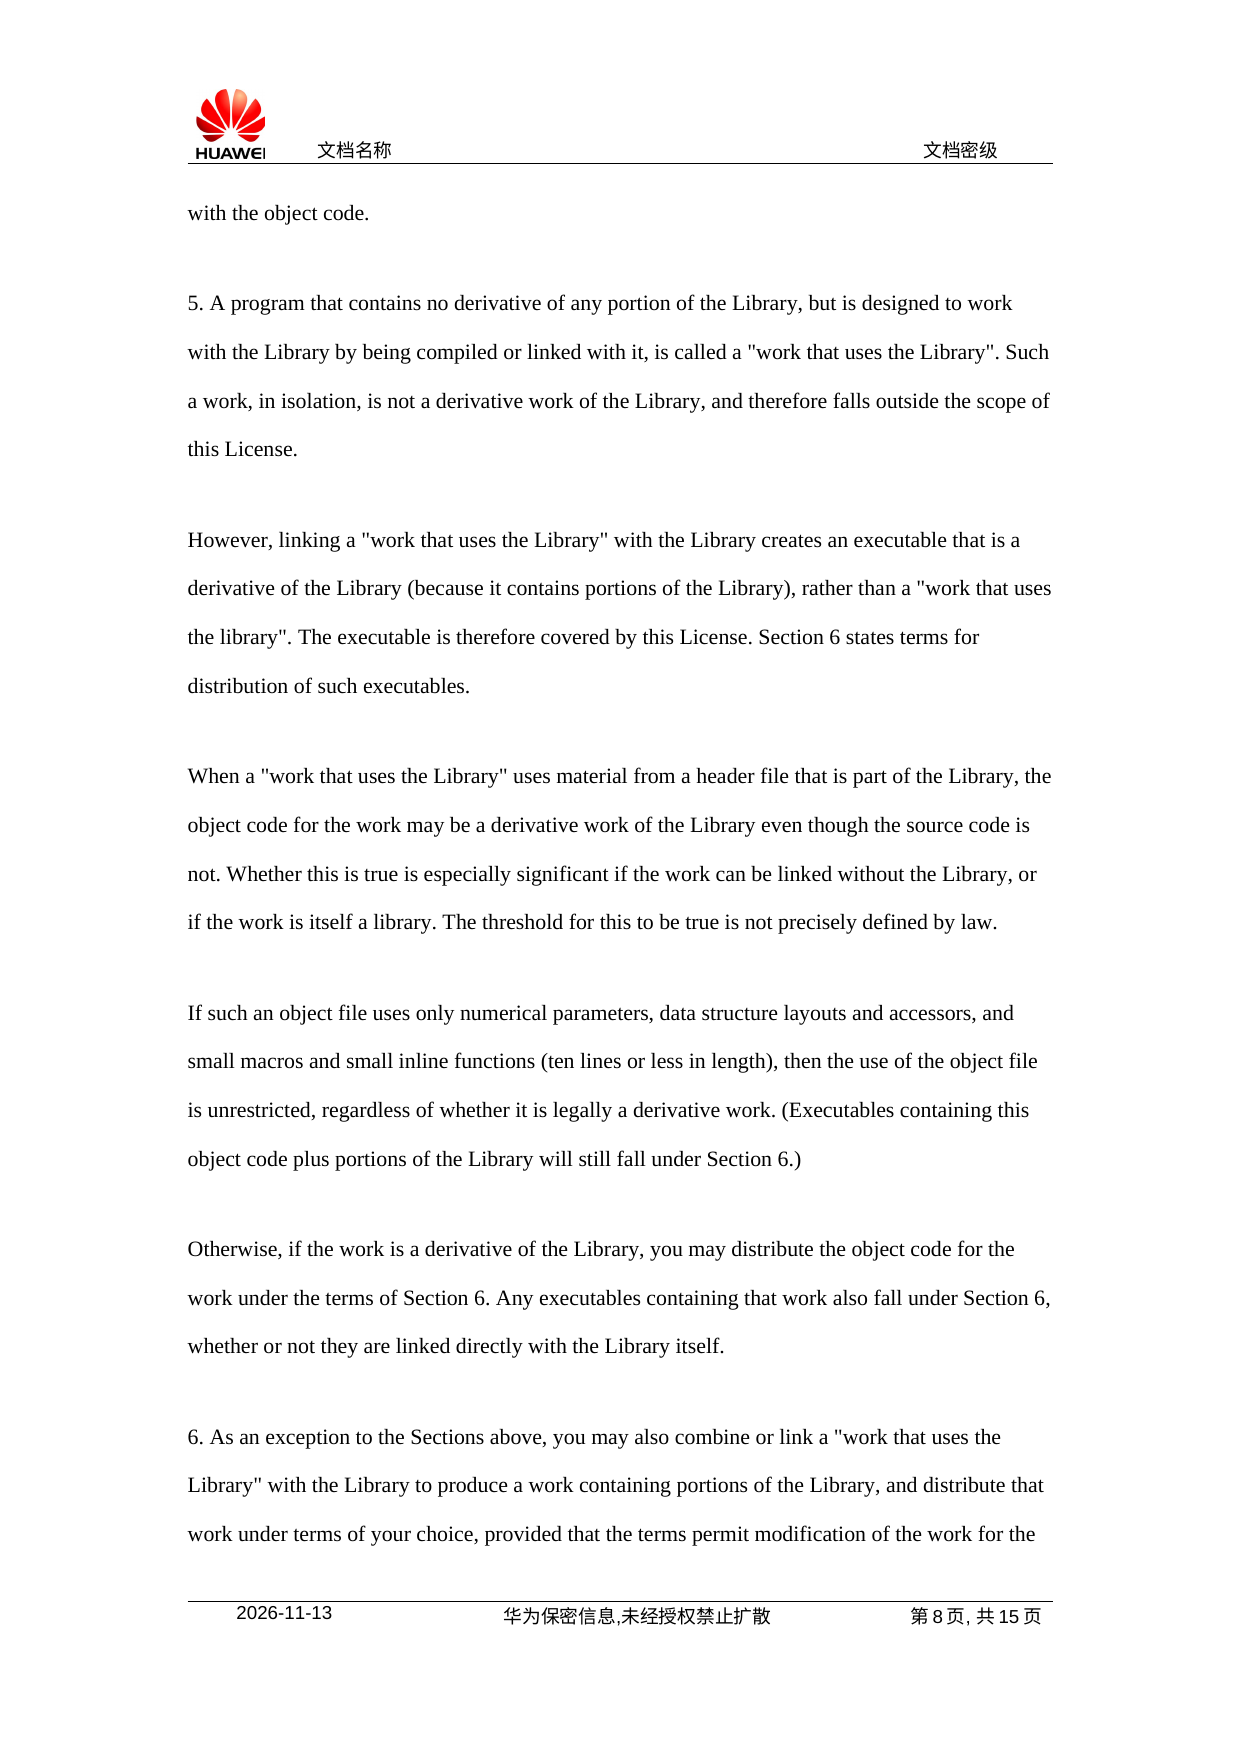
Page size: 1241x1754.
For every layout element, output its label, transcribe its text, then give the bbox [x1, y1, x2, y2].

text However, linking a "work that uses the Library" with the Library creates an executable that is a derivative of the Library (because it contains portions of the Library), rather than a "work that uses the library". The executable is therefore covered by this License. Section 6 states terms for distribution of such executables. [187, 523, 1053, 702]
text 5. A program that contains no derivative of any portion of the Library, but is designed to work with the Library by being compiled or linked with it, is called a "work that uses the Library". Such a work, in isolation, is not a derivative work of the Library, and therefore falls outside the scope of this License. [187, 286, 1053, 465]
picture [196, 89, 265, 159]
text Otherwise, if the work is a derivative of the Library, you may distribute the object code for the work under the terms of Section 6. Any executables containing that work also fall under Section 6, whether or not they are linked directly with the Library itself. [187, 1232, 1053, 1362]
text If such an object file uses only numerical parameters, data structure layouts and accessors, and small macros and small inline functions (ten lines or less in length), then the use of the object file is unrestricted, regardless of whether it is legally a derivative work. (Executables containing this object code plus portions of the Library will still fall under Section 6.) [187, 996, 1053, 1174]
text When a "work that uses the Library" uses material from a header file that is part of the Library, the object code for the work may be a derivative work of the Library even though the source code is not. Whether this is true is especially significant if the work can be linked without the Library, or if the work is itself a library. The threshold for this to be true is not precisely defined by law. [187, 759, 1053, 938]
